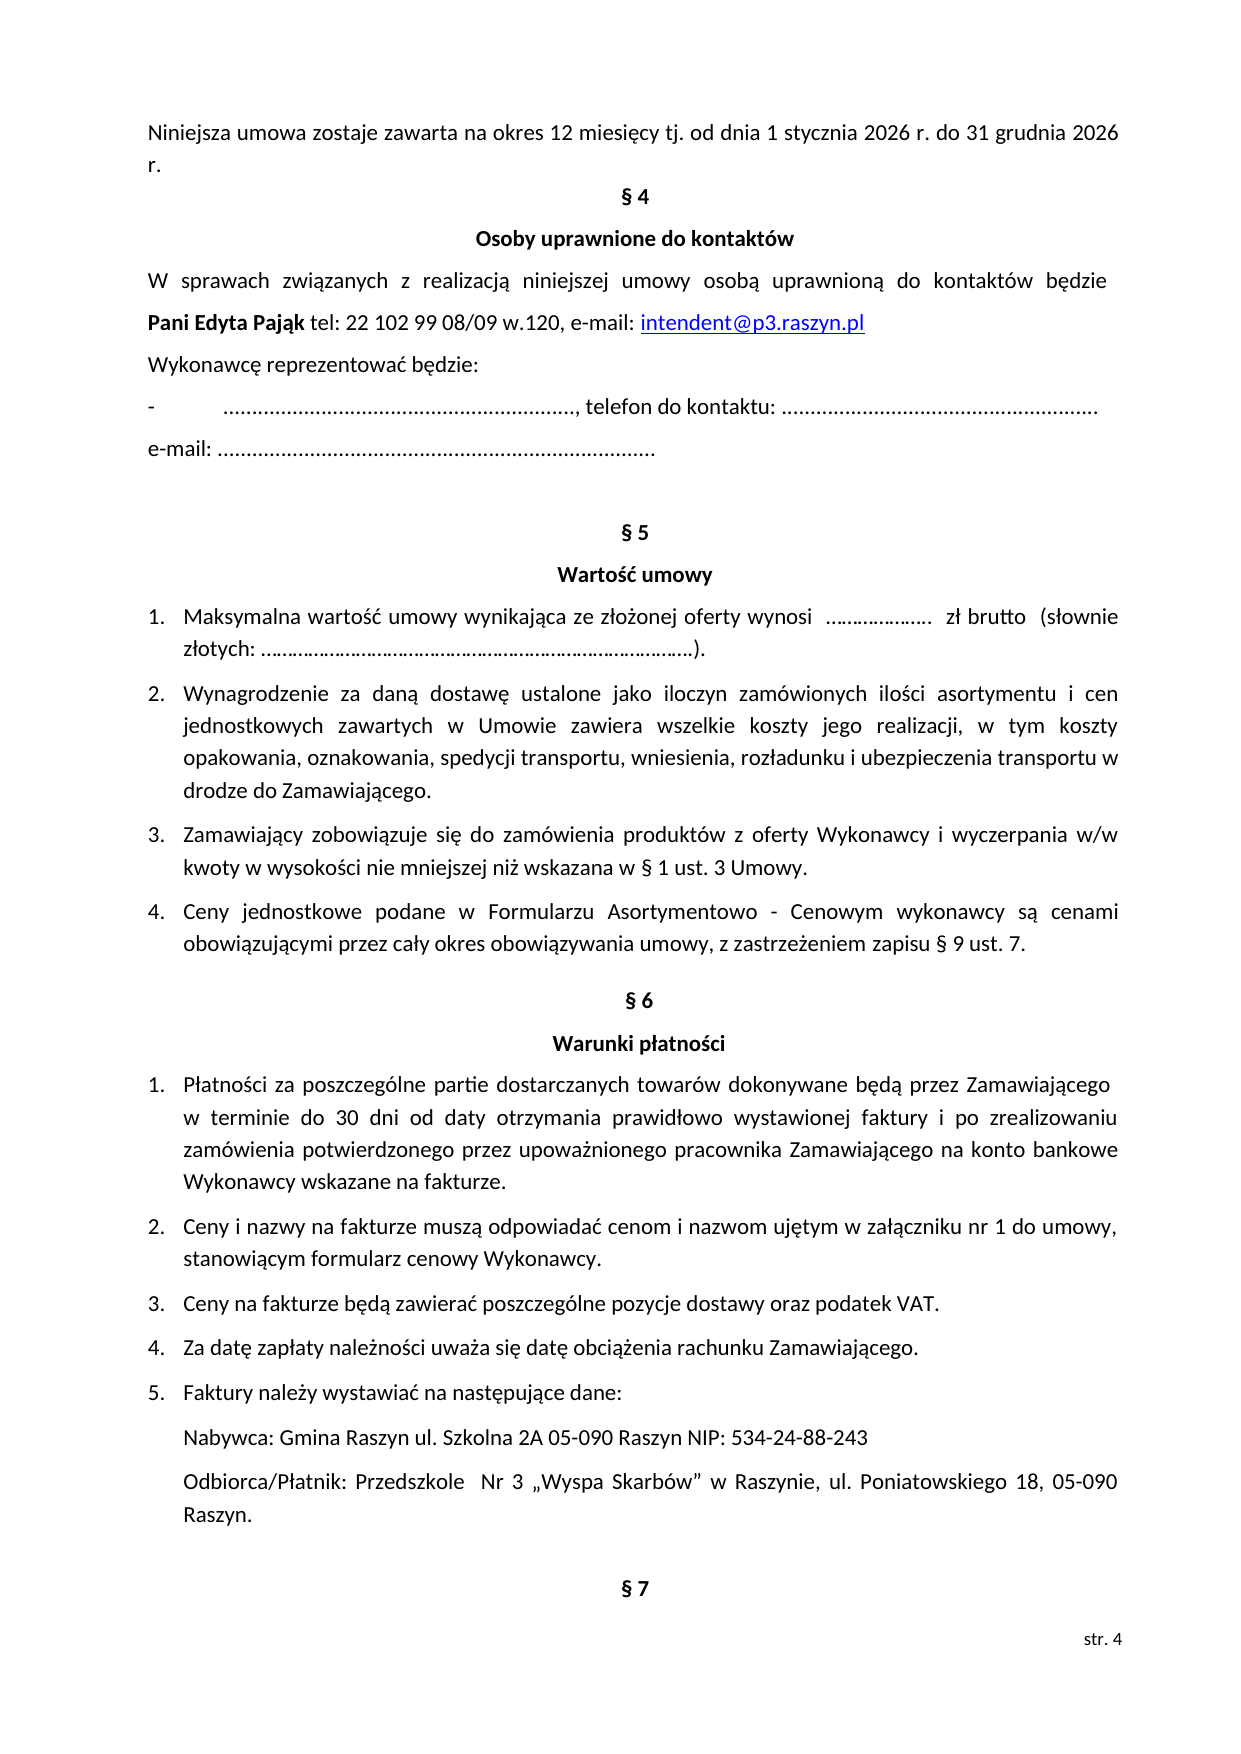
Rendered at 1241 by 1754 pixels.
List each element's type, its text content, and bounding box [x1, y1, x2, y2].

text Niniejsza umowa zostaje zawarta na okres 12 miesięcy tj. od dnia 1 stycznia 2026 r. do 31 grudnia 2026 r. [148, 118, 1122, 178]
list Ceny jednostkowe podane w Formularzu Asortymentowo - Cenowym wykonawcy są cenami obowiązującymi przez cały okres obowiązywania umowy, z zastrzeżeniem zapisu § 9 ust. 7. [148, 897, 1120, 957]
text Osoby uprawnione do kontaktów [148, 224, 1122, 252]
text Odbiorca/Płatnik: Przedszkole Nr 3 „Wyspa Skarbów” w Raszynie, ul. Poniatowskiego 18, 05-090 Raszyn. [183, 1467, 1120, 1528]
list Wynagrodzenie za daną dostawę ustalone jako iloczyn zamówionych ilości asortymentu i cen jednostkowych zawartych w Umowie zawiera wszelkie koszty jego realizacji, w tym koszty opakowania, oznakowania, spedycji transportu, wniesienia, rozładunku i ubezpieczenia transportu w drodze do Zamawiającego. [148, 679, 1120, 804]
list Za datę zapłaty należności uważa się datę obciążenia rachunku Zamawiającego. [148, 1333, 1120, 1361]
text - ............................................................., telefon do kontaktu: ....................................................... [148, 392, 1122, 420]
text W sprawach związanych z realizacją niniejszej umowy osobą uprawnioną do kontaktów będzie Pani Edyta Pająk tel: 22 102 99 08/09 w.120, e-mail: intendent@p3.raszyn.pl [148, 266, 1122, 336]
text § 7 [148, 1574, 1122, 1602]
list Maksymalna wartość umowy wynikająca ze złożonej oferty wynosi ……………….. zł brutto (słownie złotych: ……………………………………………………………………….). [148, 602, 1120, 662]
text § 5 [148, 518, 1122, 546]
list Ceny i nazwy na fakturze muszą odpowiadać cenom i nazwom ujętym w załączniku nr 1 do umowy, stanowiącym formularz cenowy Wykonawcy. [148, 1212, 1120, 1272]
list Zamawiający zobowiązuje się do zamówienia produktów z oferty Wykonawcy i wyczerpania w/w kwoty w wysokości nie mniejszej niż wskazana w § 1 ust. 3 Umowy. [148, 820, 1120, 881]
text e-mail: ............................................................................ [148, 434, 1122, 462]
text Wartość umowy [148, 560, 1122, 588]
list Faktury należy wystawiać na następujące dane: [148, 1378, 1120, 1406]
text § 4 [148, 182, 1122, 211]
list Ceny na fakturze będą zawierać poszczególne pozycje dostawy oraz podatek VAT. [148, 1289, 1120, 1317]
text Warunki płatności [156, 1029, 1122, 1057]
text Wykonawcę reprezentować będzie: [148, 350, 1122, 378]
text Nabywca: Gmina Raszyn ul. Szkolna 2A 05-090 Raszyn NIP: 534-24-88-243 [183, 1423, 1120, 1451]
text § 6 [156, 987, 1122, 1015]
list Płatności za poszczególne partie dostarczanych towarów dokonywane będą przez Zamawiającego w terminie do 30 dni od daty otrzymania prawidłowo wystawionej faktury i po zrealizowaniu zamówienia potwierdzonego przez upoważnionego pracownika Zamawiającego na konto bankowe Wykonawcy wskazane na fakturze. [148, 1071, 1120, 1195]
